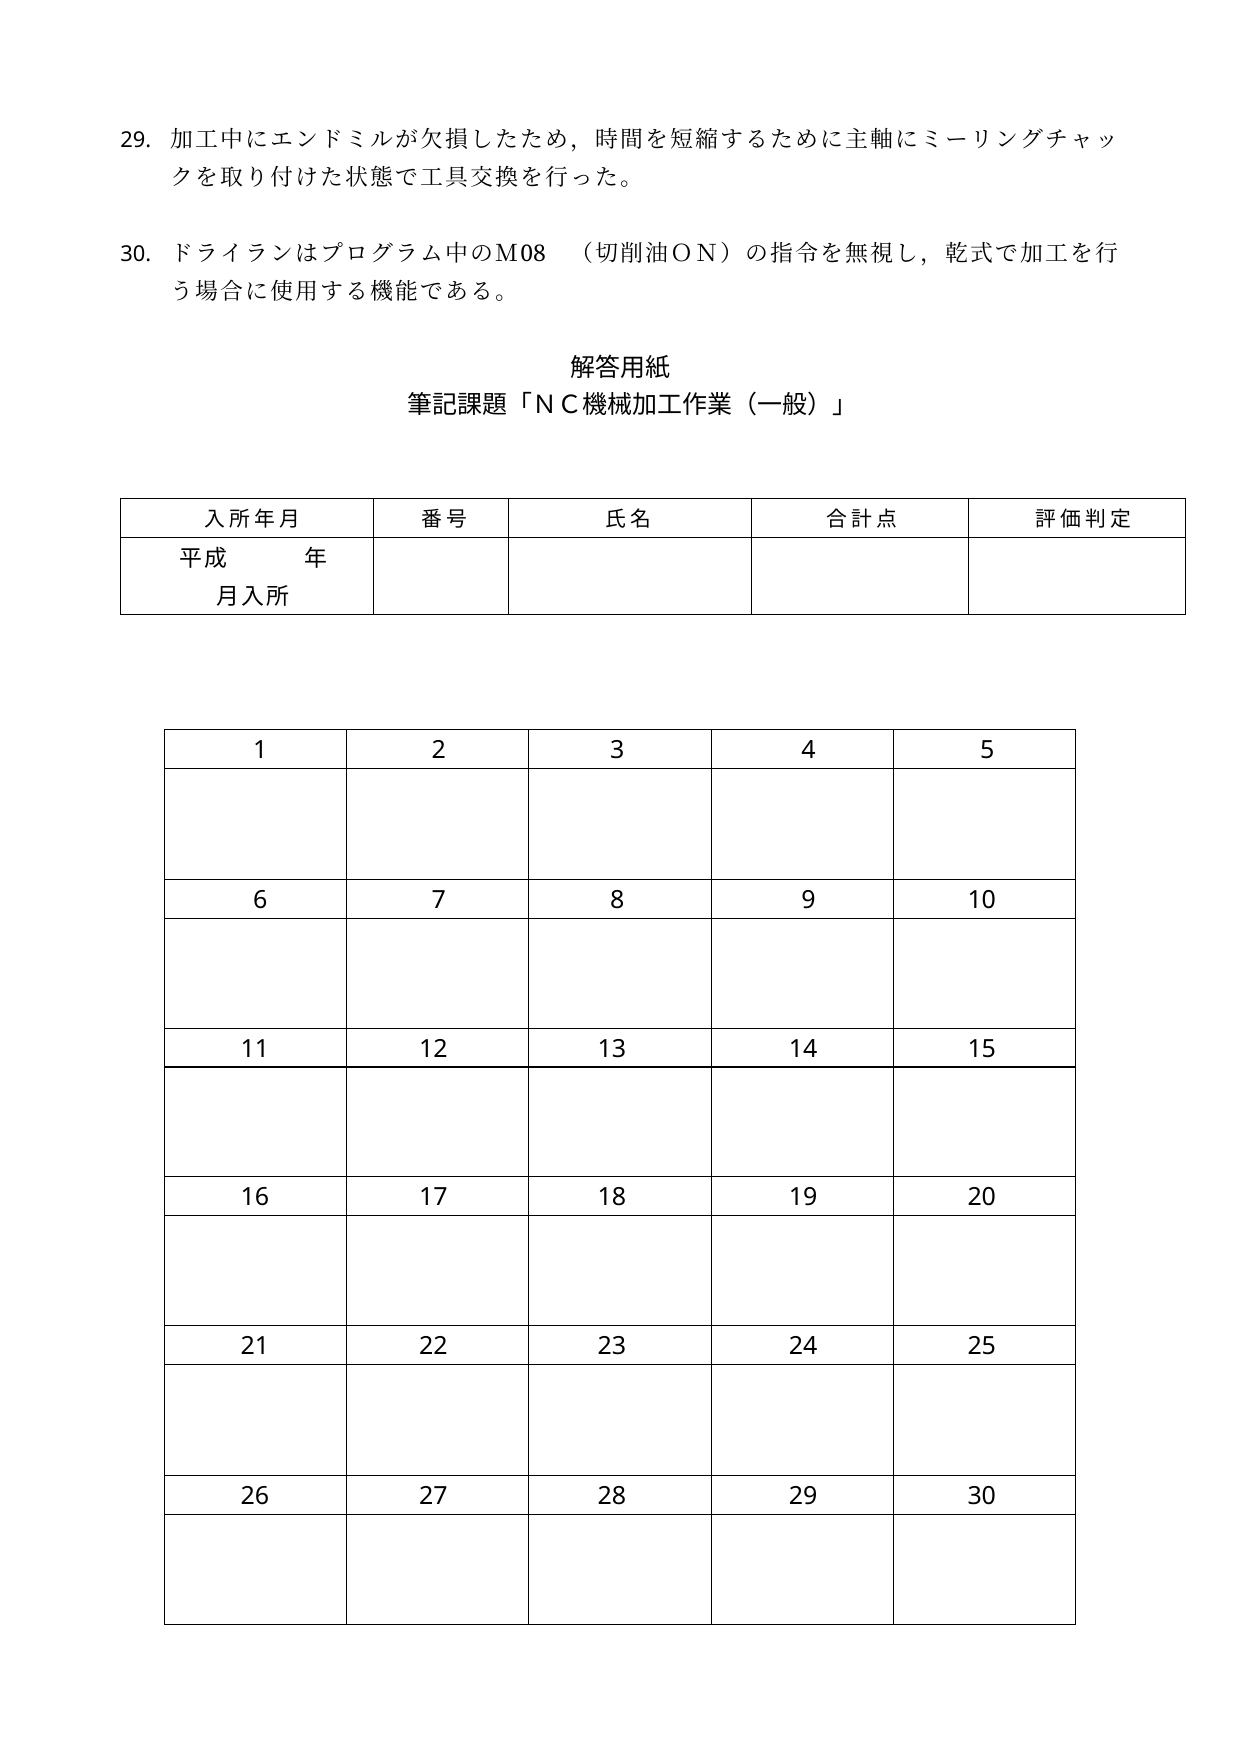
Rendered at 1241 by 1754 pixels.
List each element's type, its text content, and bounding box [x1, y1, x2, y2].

table_cell [529, 1068, 711, 1176]
table_cell 15 [894, 1029, 1075, 1066]
table_cell [165, 1365, 346, 1475]
table_cell 19 [712, 1177, 893, 1215]
table_cell 28 [529, 1476, 711, 1514]
table_cell 30 [894, 1476, 1075, 1514]
table_cell [347, 769, 528, 878]
table_cell 8 [529, 880, 711, 917]
table_cell 26 [165, 1476, 346, 1514]
table_cell [712, 1216, 893, 1325]
table_cell [712, 769, 893, 878]
table_cell 25 [894, 1326, 1075, 1364]
table_cell [347, 1068, 528, 1176]
table_cell [529, 919, 711, 1027]
table_cell 24 [712, 1326, 893, 1364]
table_header 番号 [374, 499, 508, 537]
table_cell [165, 1068, 346, 1176]
table_cell [165, 1515, 346, 1624]
table_cell [347, 919, 528, 1027]
table_cell 16 [165, 1177, 346, 1215]
table_cell [712, 1515, 893, 1624]
table_cell 11 [165, 1029, 346, 1066]
table_cell [712, 1068, 893, 1176]
list 加工中にエンドミルが欠損したため，時間を短縮するために主軸にミーリングチャックを取り付けた状態で工具交換を行った。 [120, 119, 1120, 194]
table_cell [347, 1515, 528, 1624]
table_cell [509, 538, 751, 614]
table_cell [529, 1515, 711, 1624]
table_cell 29 [712, 1476, 893, 1514]
table_cell 10 [894, 880, 1075, 917]
table_header 2 [347, 730, 528, 767]
table_cell 21 [165, 1326, 346, 1364]
table_cell [894, 769, 1075, 878]
table_cell [165, 769, 346, 878]
table_cell 22 [347, 1326, 528, 1364]
table_cell 17 [347, 1177, 528, 1215]
table_cell 6 [165, 880, 346, 917]
table_header 入所年月 [121, 499, 373, 537]
table_cell 平成 年 月入所 [121, 538, 373, 614]
table_cell [374, 538, 508, 614]
table_header 1 [165, 730, 346, 767]
table_cell [712, 1365, 893, 1475]
list ドライランはプログラム中のＭ08（切削油ＯＮ）の指令を無視し，乾式で加工を行う場合に使用する機能である。 [120, 232, 1120, 308]
table_cell [894, 1068, 1075, 1176]
table_header 3 [529, 730, 711, 767]
table_cell [165, 1216, 346, 1325]
table_cell [894, 1216, 1075, 1325]
table_header 合計点 [752, 499, 968, 537]
table_cell 13 [529, 1029, 711, 1066]
table_cell [894, 919, 1075, 1027]
table_cell [969, 538, 1185, 614]
table_cell 20 [894, 1177, 1075, 1215]
table_header 評価判定 [969, 499, 1185, 537]
table_cell 7 [347, 880, 528, 917]
table_cell [894, 1365, 1075, 1475]
table_cell [529, 769, 711, 878]
table_cell [529, 1365, 711, 1475]
table_header 氏名 [509, 499, 751, 537]
table_cell [894, 1515, 1075, 1624]
table_cell 18 [529, 1177, 711, 1215]
table_cell 14 [712, 1029, 893, 1066]
table_header 5 [894, 730, 1075, 767]
text 筆記課題「ＮＣ機械加工作業（一般）」 [120, 384, 1120, 422]
table_cell [347, 1216, 528, 1325]
table_cell [752, 538, 968, 614]
table_cell 9 [712, 880, 893, 917]
table_cell [165, 919, 346, 1027]
table_cell [712, 919, 893, 1027]
table_cell [347, 1365, 528, 1475]
table_cell 27 [347, 1476, 528, 1514]
table_header 4 [712, 730, 893, 767]
table_cell 12 [347, 1029, 528, 1066]
text 解答用紙 [120, 346, 1120, 384]
table_cell 23 [529, 1326, 711, 1364]
table_cell [529, 1216, 711, 1325]
